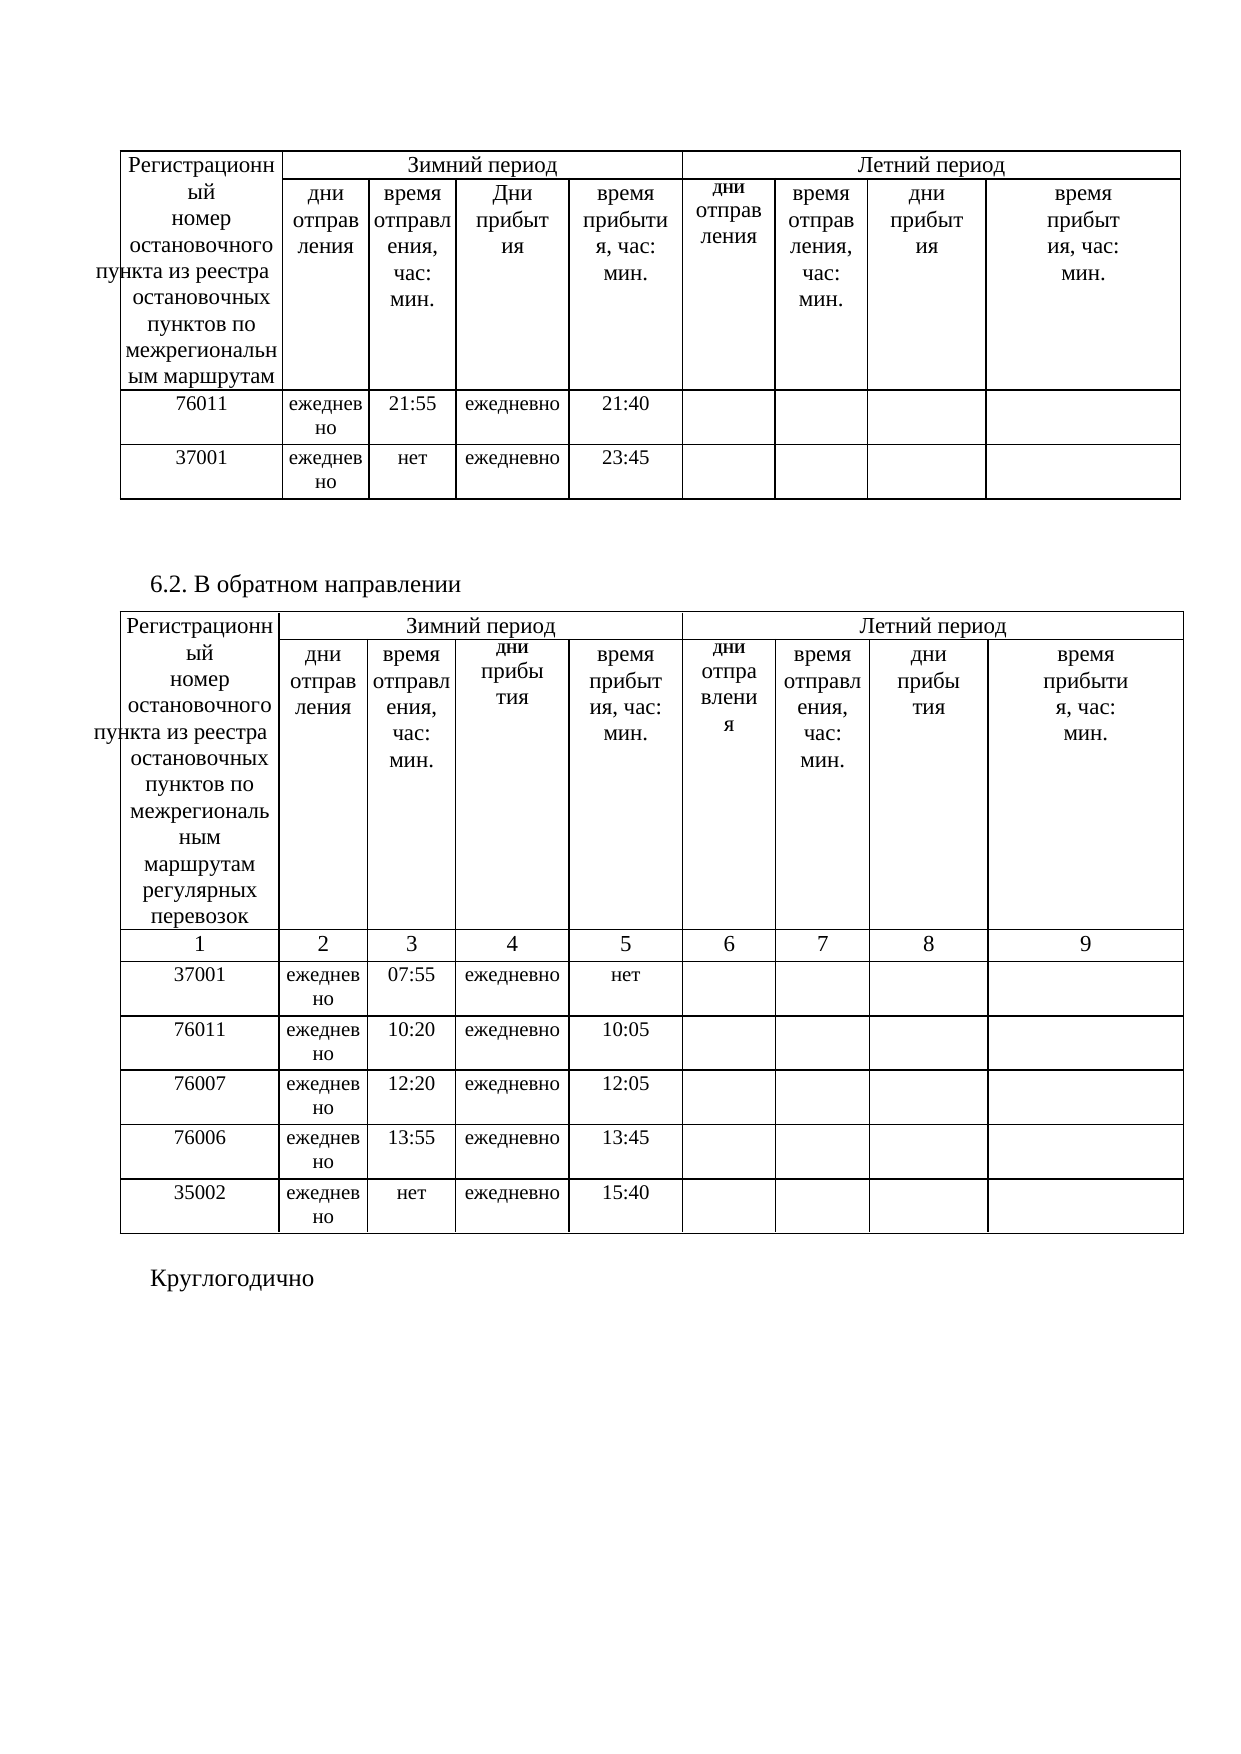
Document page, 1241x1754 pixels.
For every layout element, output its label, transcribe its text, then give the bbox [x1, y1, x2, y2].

table_cell [776, 962, 869, 1015]
table_cell 21:40 [570, 391, 682, 444]
table_cell время отправл ения, час: мин. [368, 640, 455, 929]
table_cell [683, 445, 774, 498]
table_cell 6 [683, 930, 775, 961]
table_cell дни прибыт ия [868, 180, 985, 389]
table_cell время отправл ения, час: мин. [370, 180, 455, 389]
table_cell 12:20 [368, 1071, 455, 1124]
table_cell 76011 [121, 1017, 278, 1069]
table_header Регистрационный номер остановочного пункта из реестра остановочных пунктов по межрегиональным маршрутам регулярных перевозок [121, 612, 279, 929]
table_cell 76006 [121, 1125, 278, 1178]
table_cell ДНИ прибы тия [456, 640, 568, 929]
table_cell [776, 391, 867, 444]
table_cell [989, 962, 1183, 1015]
table_cell ежедневно [280, 1017, 367, 1069]
table_cell ежедневно [280, 1071, 367, 1124]
table_cell [868, 391, 985, 444]
table_cell ежедневно [456, 1125, 568, 1178]
table_header Летний период [683, 612, 1183, 639]
table_cell ежедневно [280, 1180, 367, 1232]
table_cell [683, 1017, 775, 1069]
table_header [121, 152, 282, 389]
table_cell 12:05 [570, 1071, 682, 1124]
table_cell нет [370, 445, 455, 498]
table_cell 76011 [121, 391, 282, 444]
table_cell время отправл ения, час: мин. [776, 640, 869, 929]
table_cell ДНИ отправ ления [683, 180, 774, 389]
table_cell дни отправ ления [280, 640, 367, 929]
table_cell [989, 1017, 1183, 1069]
table_cell 13:45 [570, 1125, 682, 1178]
table_cell [776, 1125, 869, 1178]
table_cell время прибыт ия, час: мин. [987, 180, 1180, 389]
table_cell 1 [121, 930, 278, 961]
table_header Летний период [683, 152, 1180, 178]
table_cell [776, 1071, 869, 1124]
table_cell [683, 1071, 775, 1124]
table_cell [870, 1017, 987, 1069]
table_cell [683, 391, 774, 444]
table_cell Дни прибыт ия [457, 180, 568, 389]
table_cell время прибыт ия, час: мин. [570, 640, 682, 929]
table_cell 21:55 [370, 391, 455, 444]
table_cell 4 [456, 930, 568, 961]
table_cell [870, 962, 987, 1015]
table_cell [683, 962, 775, 1015]
table_cell [989, 1125, 1183, 1178]
table_cell 37001 [121, 962, 278, 1015]
table_cell 37001 [121, 445, 282, 498]
table_cell [776, 445, 867, 498]
table_cell 07:55 [368, 962, 455, 1015]
table_cell [870, 1125, 987, 1178]
table_cell нет [570, 962, 682, 1015]
table_cell 7 [776, 930, 869, 961]
table_cell ДНИ отпра влени я [683, 640, 775, 929]
table_cell 15:40 [570, 1180, 682, 1232]
table_cell [987, 445, 1180, 498]
table_cell [683, 1125, 775, 1178]
table_cell 10:05 [570, 1017, 682, 1069]
table_header Зимний период [283, 152, 682, 178]
table_cell нет [368, 1180, 455, 1232]
table_cell [776, 1017, 869, 1069]
table_cell ежедневно [457, 391, 568, 444]
table_cell ежедневно [456, 1071, 568, 1124]
table_cell время прибыти я, час: мин. [570, 180, 682, 389]
table_cell время прибыти я, час: мин. [989, 640, 1183, 929]
table_cell ежедневно [280, 1125, 367, 1178]
table_cell ежедневно [456, 962, 568, 1015]
text 6.2. В обратном направлении [150, 569, 1090, 598]
table_cell [870, 1180, 987, 1232]
table_cell ежедневно [456, 1180, 568, 1232]
text Круглогодично [150, 1263, 1090, 1291]
table_cell 9 [989, 930, 1183, 961]
table_cell 13:55 [368, 1125, 455, 1178]
table_cell 76007 [121, 1071, 278, 1124]
table_header Зимний период [280, 612, 682, 639]
table_cell [987, 391, 1180, 444]
table_cell ежедневно [280, 962, 367, 1015]
table_cell 10:20 [368, 1017, 455, 1069]
table_cell ежедневно [457, 445, 568, 498]
table_cell время отправ ления, час: мин. [776, 180, 867, 389]
table_cell 35002 [121, 1180, 278, 1232]
table_cell [870, 1071, 987, 1124]
table_cell 2 [280, 930, 367, 961]
table_cell [989, 1071, 1183, 1124]
table_cell 23:45 [570, 445, 682, 498]
table_cell 5 [570, 930, 682, 961]
table_cell [776, 1180, 869, 1232]
table_cell ежедневно [283, 445, 368, 498]
table_cell 3 [368, 930, 455, 961]
table_cell [683, 1180, 775, 1232]
table_cell [868, 445, 985, 498]
table_cell ежедневно [283, 391, 368, 444]
table_cell дни отправ ления [283, 180, 368, 389]
table_cell [989, 1180, 1183, 1232]
table_cell дни прибы тия [870, 640, 987, 929]
table_cell 8 [870, 930, 987, 961]
table_cell ежедневно [456, 1017, 568, 1069]
